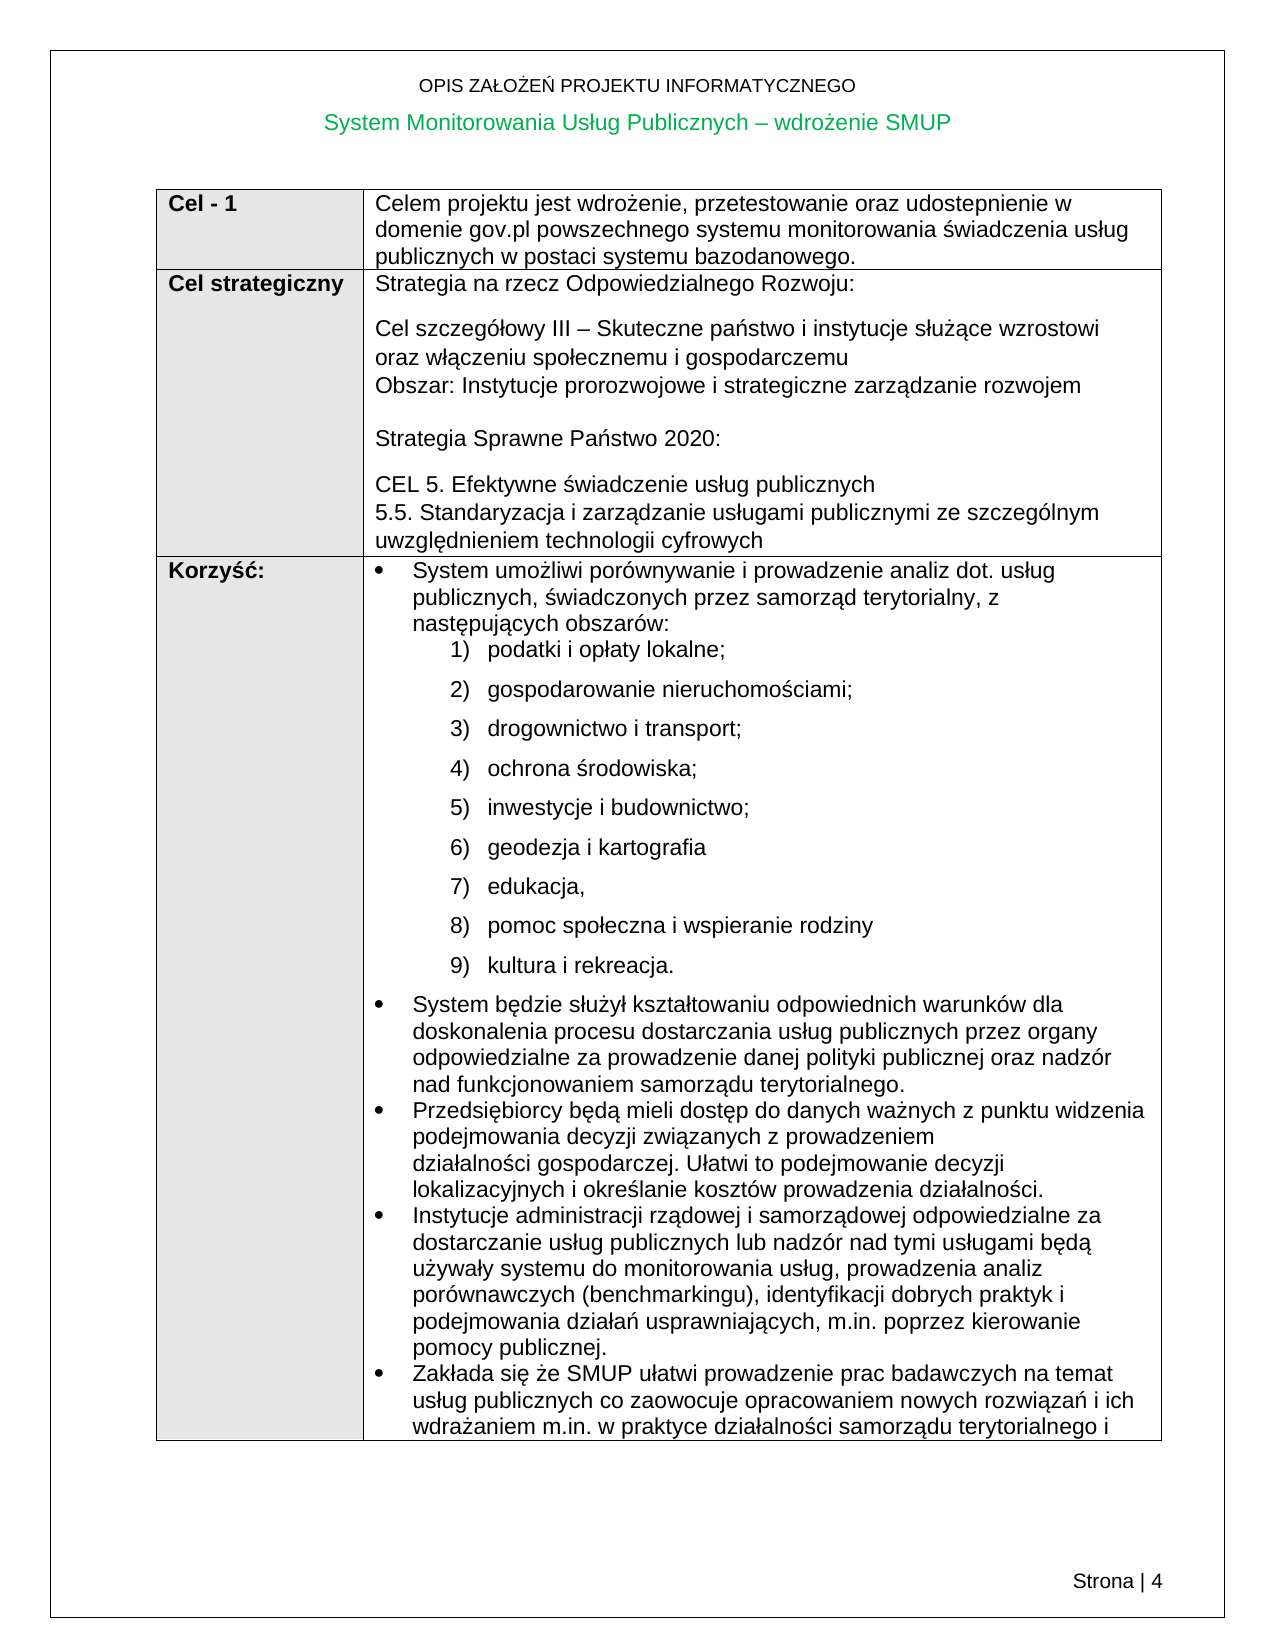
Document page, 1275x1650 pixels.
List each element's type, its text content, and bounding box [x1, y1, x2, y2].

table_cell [364, 557, 1161, 1439]
table_header Cel - 1 [157, 190, 363, 269]
table_cell Strategia na rzecz Odpowiedzialnego Rozwoju: Cel szczegółowy III – Skuteczne państwo i instytucje służące wzrostowi oraz włączeniu społecznemu i gospodarczemu Obszar: Instytucje prorozwojowe i strategiczne zarządzanie rozwojem Strategia Sprawne Państwo 2020: CEL 5. Efektywne świadczenie usług publicznych 5.5. Standaryzacja i zarządzanie usługami publicznymi ze szczególnym uwzględnieniem technologii cyfrowych [364, 270, 1161, 556]
table_cell Korzyść: [157, 557, 363, 1439]
table_header Celem projektu jest wdrożenie, przetestowanie oraz udostepnienie w domenie gov.pl powszechnego systemu monitorowania świadczenia usług publicznych w postaci systemu bazodanowego. [364, 190, 1161, 269]
table_cell Cel strategiczny [157, 270, 363, 556]
